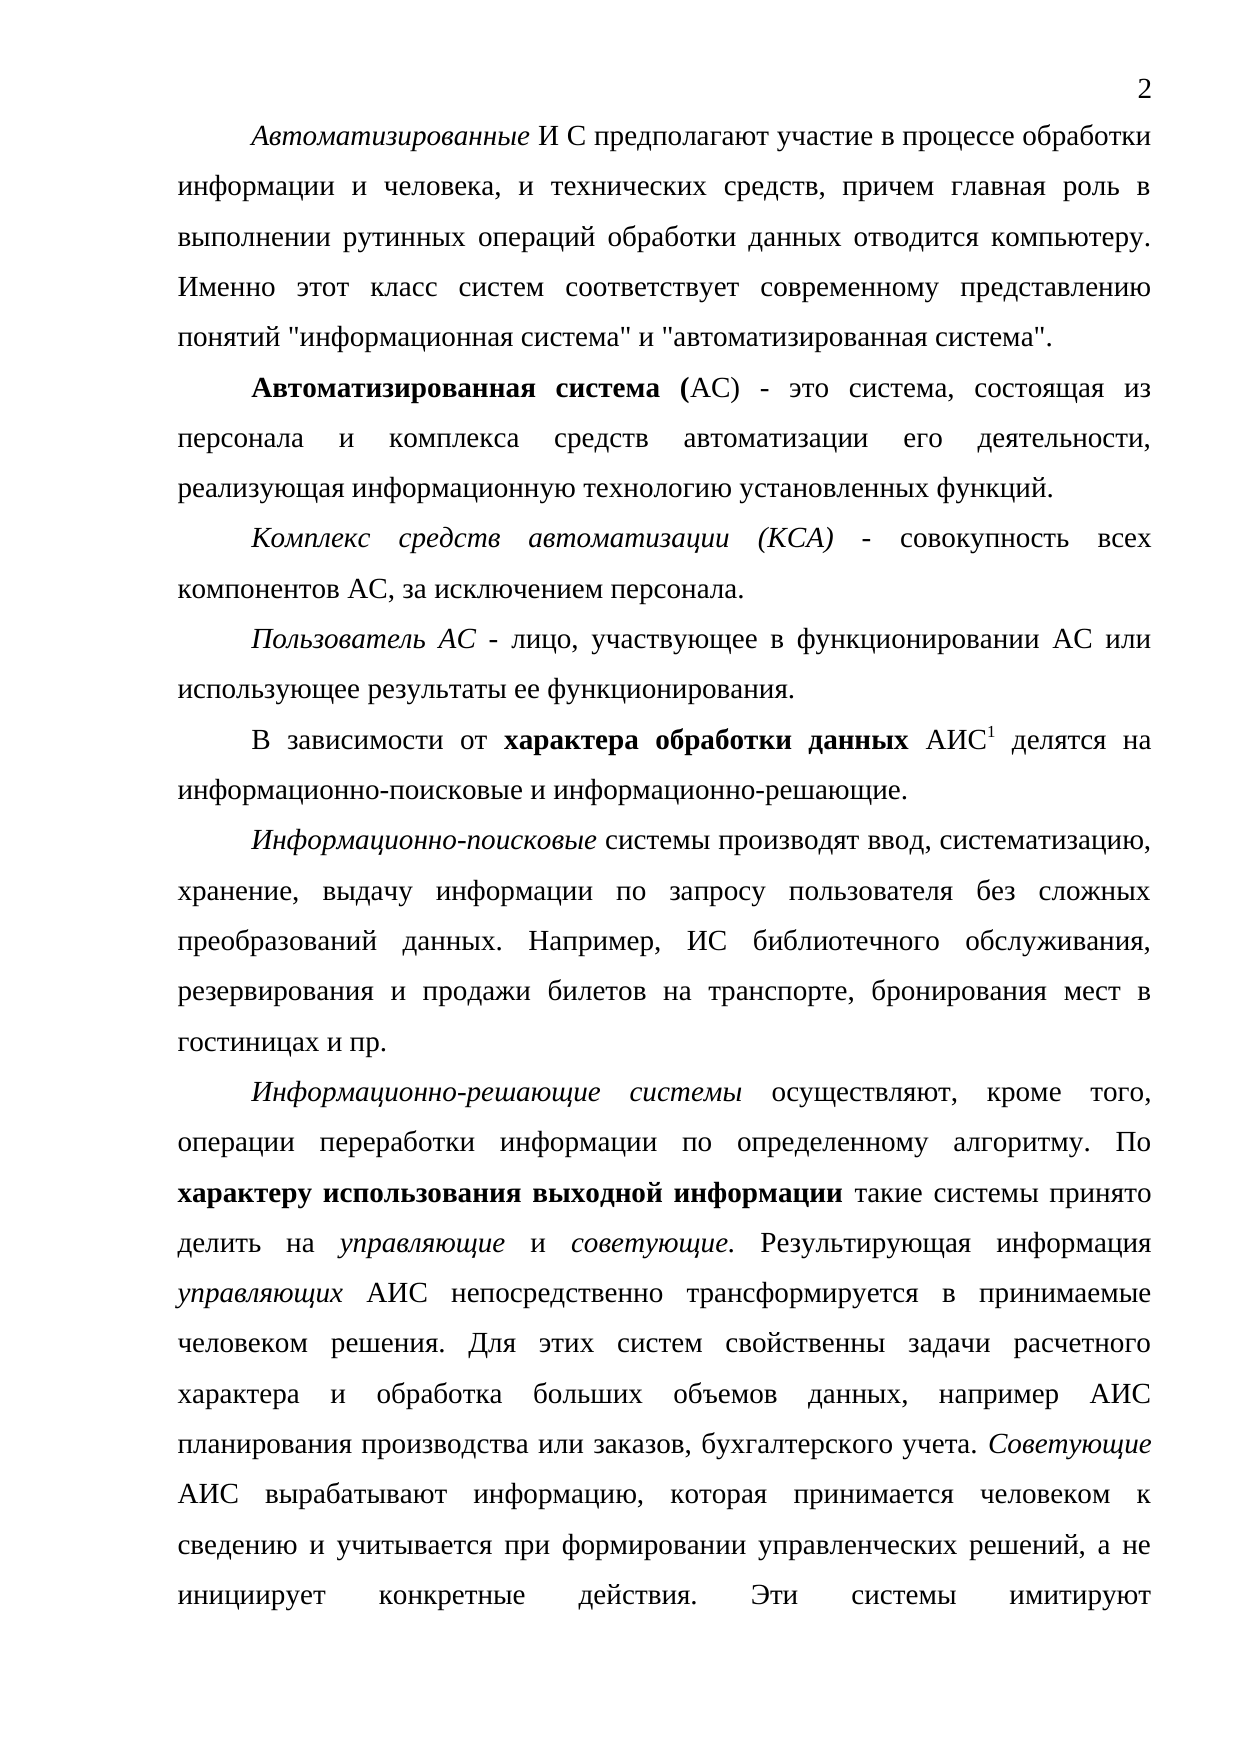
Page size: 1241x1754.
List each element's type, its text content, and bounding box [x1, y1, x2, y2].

text Пользователь АС - лицо, участвующее в функционировании АС или использующее результаты ее функционирования. [177, 621, 1152, 705]
text Автоматизированная система (АС) - это система, состоящая из персонала и комплекса средств автоматизации его деятельности, реализующая информационную технологию установленных функций. [177, 370, 1152, 504]
text Автоматизированные И С предполагают участие в процессе обработки информации и человека, и технических средств, причем главная роль в выполнении рутинных операций обработки данных отводится компьютеру. Именно этот класс систем соответствует современному представлению понятий "информационная система" и "автоматизированная система". [177, 118, 1152, 353]
text В зависимости от характера обработки данных АИС1 делятся на информационно-поисковые и информационно-решающие. [177, 722, 1152, 806]
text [177, 1074, 1152, 1611]
text Комплекс средств автоматизации (КСА) - совокупность всех компонентов АС, за исключением персонала. [177, 521, 1152, 604]
text Информационно-поисковые системы производят ввод, систематизацию, хранение, выдачу информации по запросу пользователя без сложных преобразований данных. Например, ИС библиотечного обслуживания, резервирования и продажи билетов на транспорте, бронирования мест в гостиницах и пр. [177, 822, 1152, 1057]
